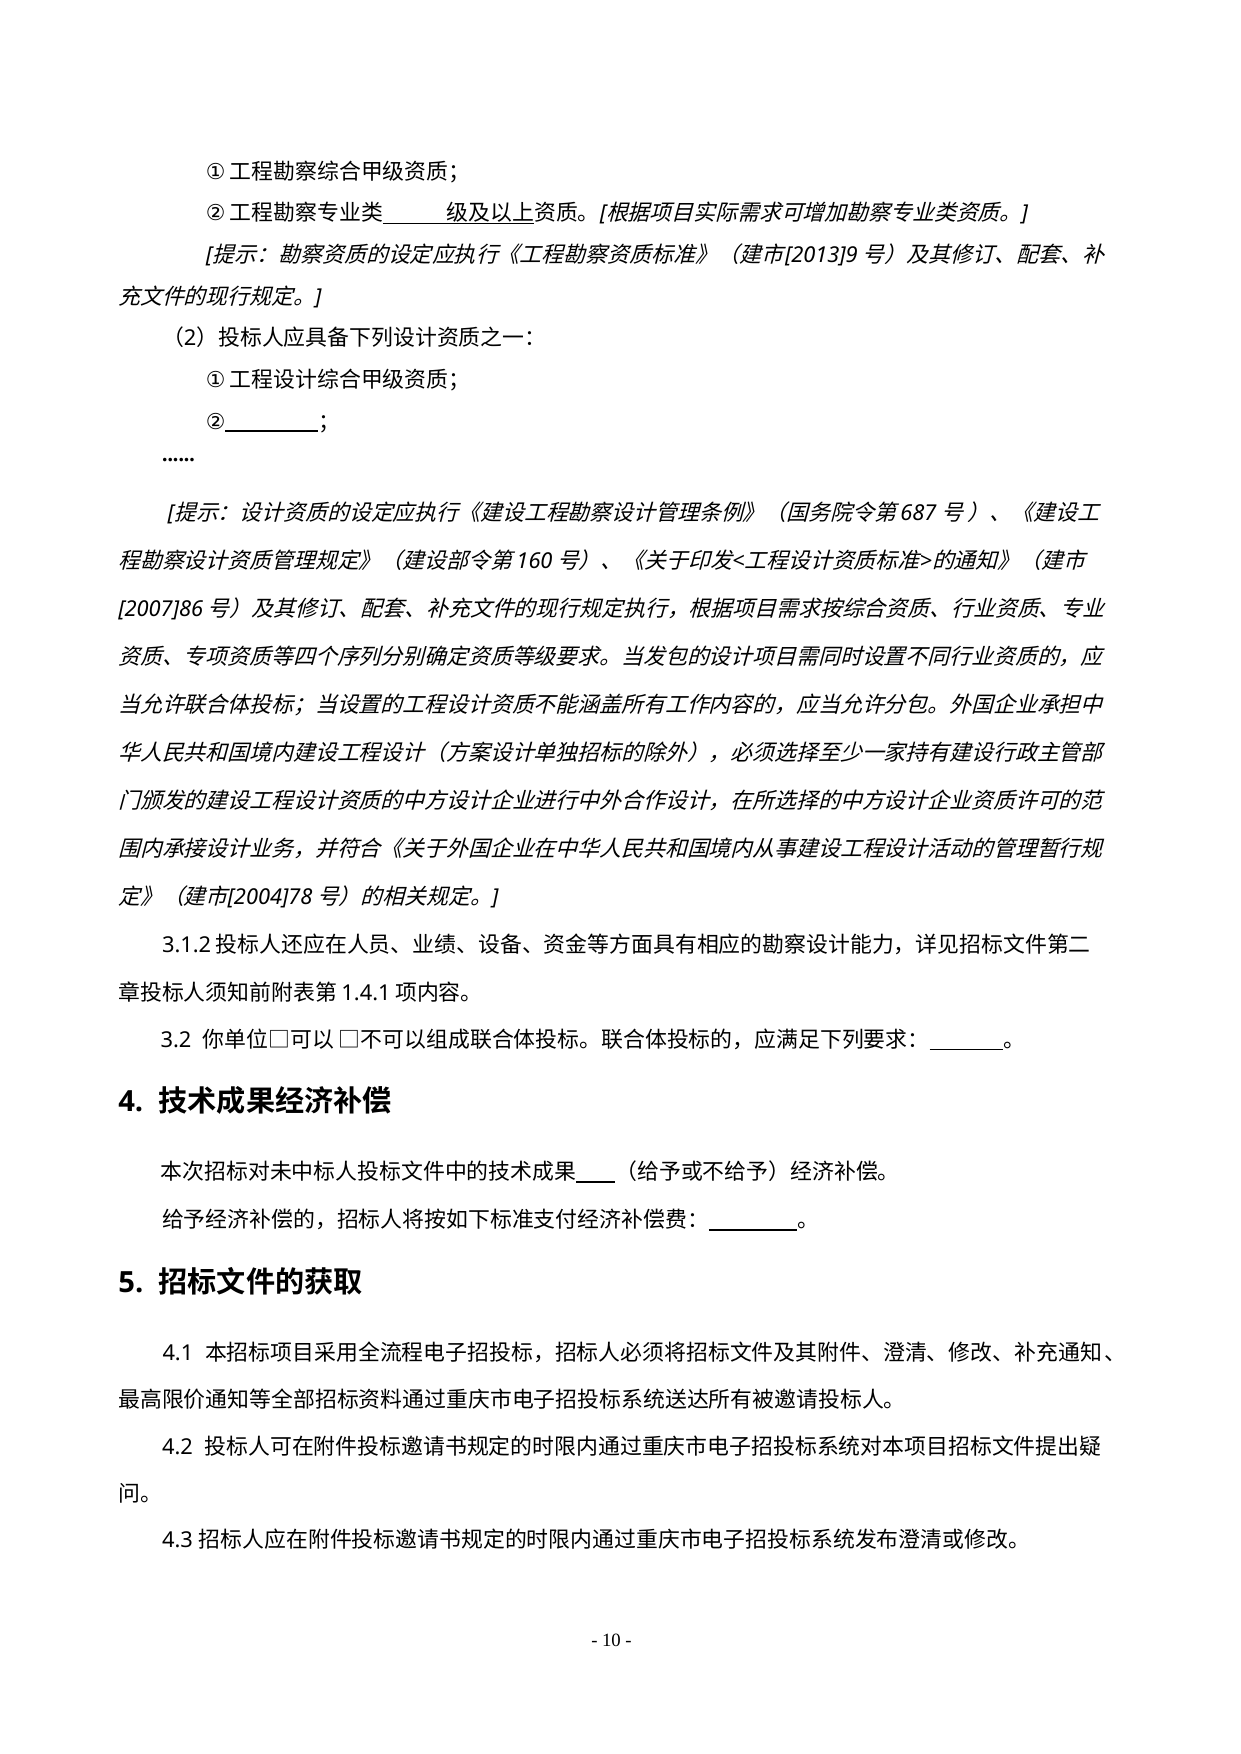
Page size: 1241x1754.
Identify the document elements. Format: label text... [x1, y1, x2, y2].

text [提示：勘察资质的设定应执行《工程勘察资质标准》（建市[2013]9号）及其修订、配套、补充文件的现行规定。] [118, 229, 1104, 312]
text 本次招标对未中标人投标文件中的技术成果 （给予或不给予）经济补偿。 [118, 1142, 1104, 1189]
subtitle 4. 技术成果经济补偿 [118, 1067, 1104, 1132]
text 4.3 招标人应在附件投标邀请书规定的时限内通过重庆市电子招投标系统发布澄清或修改。 [118, 1510, 1104, 1557]
text 4.1 本招标项目采用全流程电子招投标，招标人必须将招标文件及其附件、澄清、修改、补充通知、最高限价通知等全部招标资料通过重庆市电子招投标系统送达所有被邀请投标人。 [118, 1323, 1104, 1417]
text 给予经济补偿的，招标人将按如下标准支付经济补偿费： 。 [118, 1189, 1104, 1237]
text ①工程设计综合甲级资质； [118, 354, 1104, 396]
text ②工程勘察专业类 级及以上资质。[根据项目实际需求可增加勘察专业类资质。] [118, 187, 1104, 229]
subtitle 5. 招标文件的获取 [118, 1247, 1104, 1312]
text 4.2 投标人可在附件投标邀请书规定的时限内通过重庆市电子招投标系统对本项目招标文件提出疑问。 [118, 1417, 1104, 1510]
text 3.2 你单位□可以 □不可以组成联合体投标。联合体投标的，应满足下列要求： 。 [118, 1009, 1104, 1056]
text ② ； [118, 396, 1104, 437]
text 3.1.2投标人还应在人员、业绩、设备、资金等方面具有相应的勘察设计能力，详见招标文件第二章投标人须知前附表第1.4.1项内容。 [118, 914, 1104, 1009]
text ...... [118, 437, 1104, 470]
text [提示：设计资质的设定应执行《建设工程勘察设计管理条例》（国务院令第687号 ）、《建设工程勘察设计资质管理规定》（建设部令第160号）、《关于印发<工程设计资质标准>的通知》（建市[2007]86号）及其修订、配套、补充文件的现行规定执行，根据项目需求按综合资质、行业资质、专业资质、专项资质等四个序列分别确定资质等级要求。当发包的设计项目需同时设置不同行业资质的，应当允许联合体投标；当设置的工程设计资质不能涵盖所有工作内容的，应当允许分包。外国企业承担中华人民共和国境内建设工程设计（方案设计单独招标的除外），必须选择至少一家持有建设行政主管部门颁发的建设工程设计资质的中方设计企业进行中外合作设计，在所选择的中方设计企业资质许可的范围内承接设计业务，并符合《关于外国企业在中华人民共和国境内从事建设工程设计活动的管理暂行规定》（建市[2004]78号）的相关规定。] [118, 482, 1104, 914]
text ①工程勘察综合甲级资质； [118, 146, 1104, 187]
text （2）投标人应具备下列设计资质之一： [118, 312, 1104, 354]
